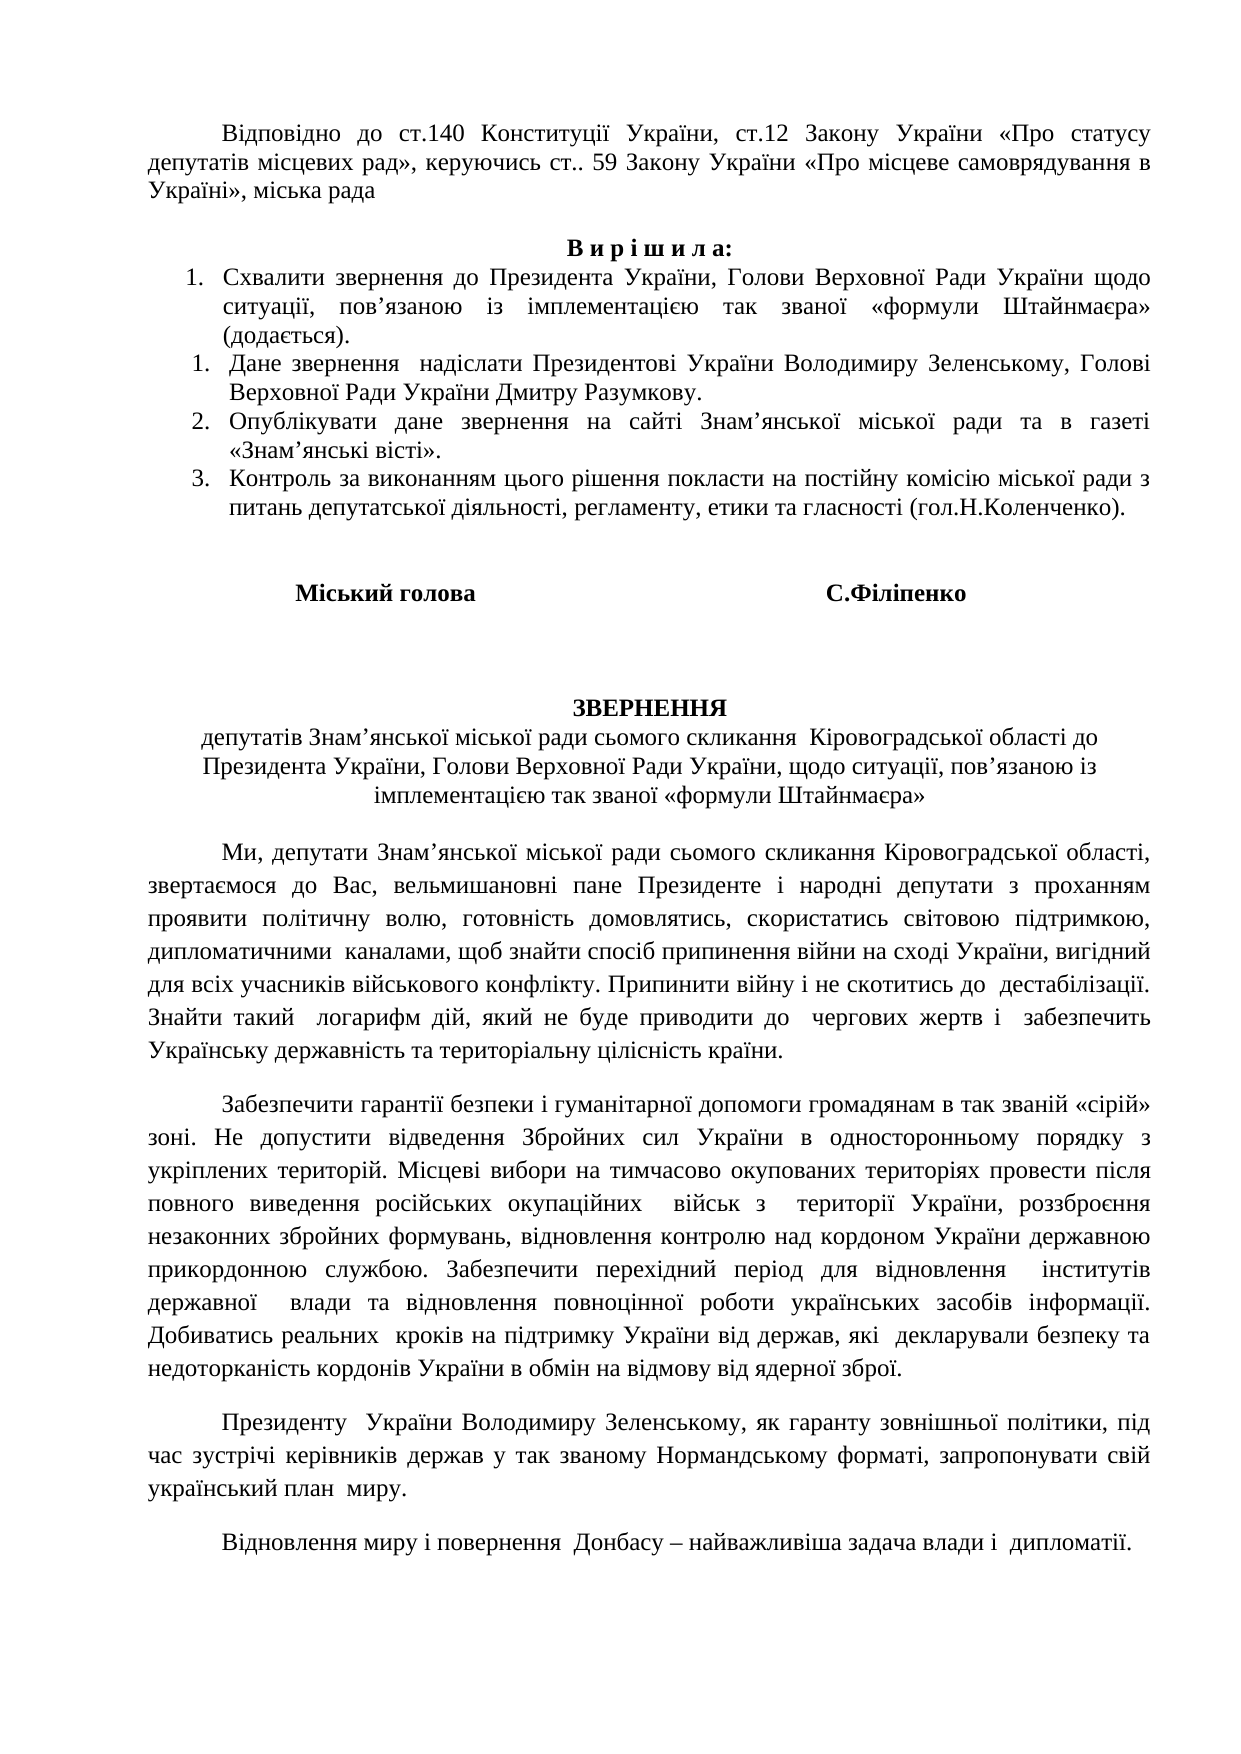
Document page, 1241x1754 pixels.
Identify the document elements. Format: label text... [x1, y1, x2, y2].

text Відновлення миру і повернення Донбасу – найважливіша задача влади і дипломатії. [148, 1527, 1152, 1556]
text В и р і ш и л а: [148, 233, 1152, 262]
list Контроль за виконанням цього рішення покласти на постійну комісію міської ради з питань депутатської діяльності, регламенту, етики та гласності (гол.Н.Коленченко). [191, 463, 1152, 521]
text депутатів Знам’янської міської ради сьомого скликання Кіровоградської області до Президента України, Голови Верховної Ради України, щодо ситуації, пов’язаною із імплементацією так званої «формули Штайнмаєра» [148, 722, 1152, 808]
list Опублікувати дане звернення на сайті Знам’янської міської ради та в газеті «Знам’янські вісті». [191, 406, 1152, 463]
text ЗВЕРНЕННЯ [148, 693, 1152, 722]
text Президенту України Володимиру Зеленському, як гаранту зовнішньої політики, під час зустрічі керівників держав у так званому Нормандському форматі, запропонувати свій український план миру. [148, 1407, 1152, 1502]
text Забезпечити гарантії безпеки і гуманітарної допомоги громадянам в так званій «сірій» зоні. Не допустити відведення Збройних сил України в односторонньому порядку з укріплених територій. Місцеві вибори на тимчасово окупованих територіях провести після повного виведення російських окупаційних військ з території України, роззброєння незаконних збройних формувань, відновлення контролю над кордоном України державною прикордонною службою. Забезпечити перехідний період для відновлення інститутів державної влади та відновлення повноцінної роботи українських засобів інформації. Добиватись реальних кроків на підтримку України від держав, які декларували безпеку та недоторканість кордонів України в обмін на відмову від ядерної зброї. [148, 1089, 1152, 1382]
text Міський голова С.Філіпенко [221, 578, 1152, 607]
list Схвалити звернення до Президента України, Голови Верховної Ради України щодо ситуації, пов’язаною із імплементацією так званої «формули Штайнмаєра» (додається). [185, 262, 1152, 348]
text Ми, депутати Знам’янської міської ради сьомого скликання Кіровоградської області, звертаємося до Вас, вельмишановні пане Президенте і народні депутати з проханням проявити політичну волю, готовність домовлятись, скористатись світовою підтримкою, дипломатичними каналами, щоб знайти спосіб припинення війни на сході України, вигідний для всіх учасників військового конфлікту. Припинити війну і не скотитись до дестабілізації. Знайти такий логарифм дій, який не буде приводити до чергових жертв і забезпечить Українську державність та територіальну цілісність країни. [148, 837, 1152, 1064]
list Дане звернення надіслати Президентові України Володимиру Зеленському, Голові Верховної Ради України Дмитру Разумкову. [191, 348, 1152, 406]
text Відповідно до ст.140 Конституції України, ст.12 Закону України «Про статусу депутатів місцевих рад», керуючись ст.. 59 Закону України «Про місцеве самоврядування в Україні», міська рада [148, 118, 1152, 204]
